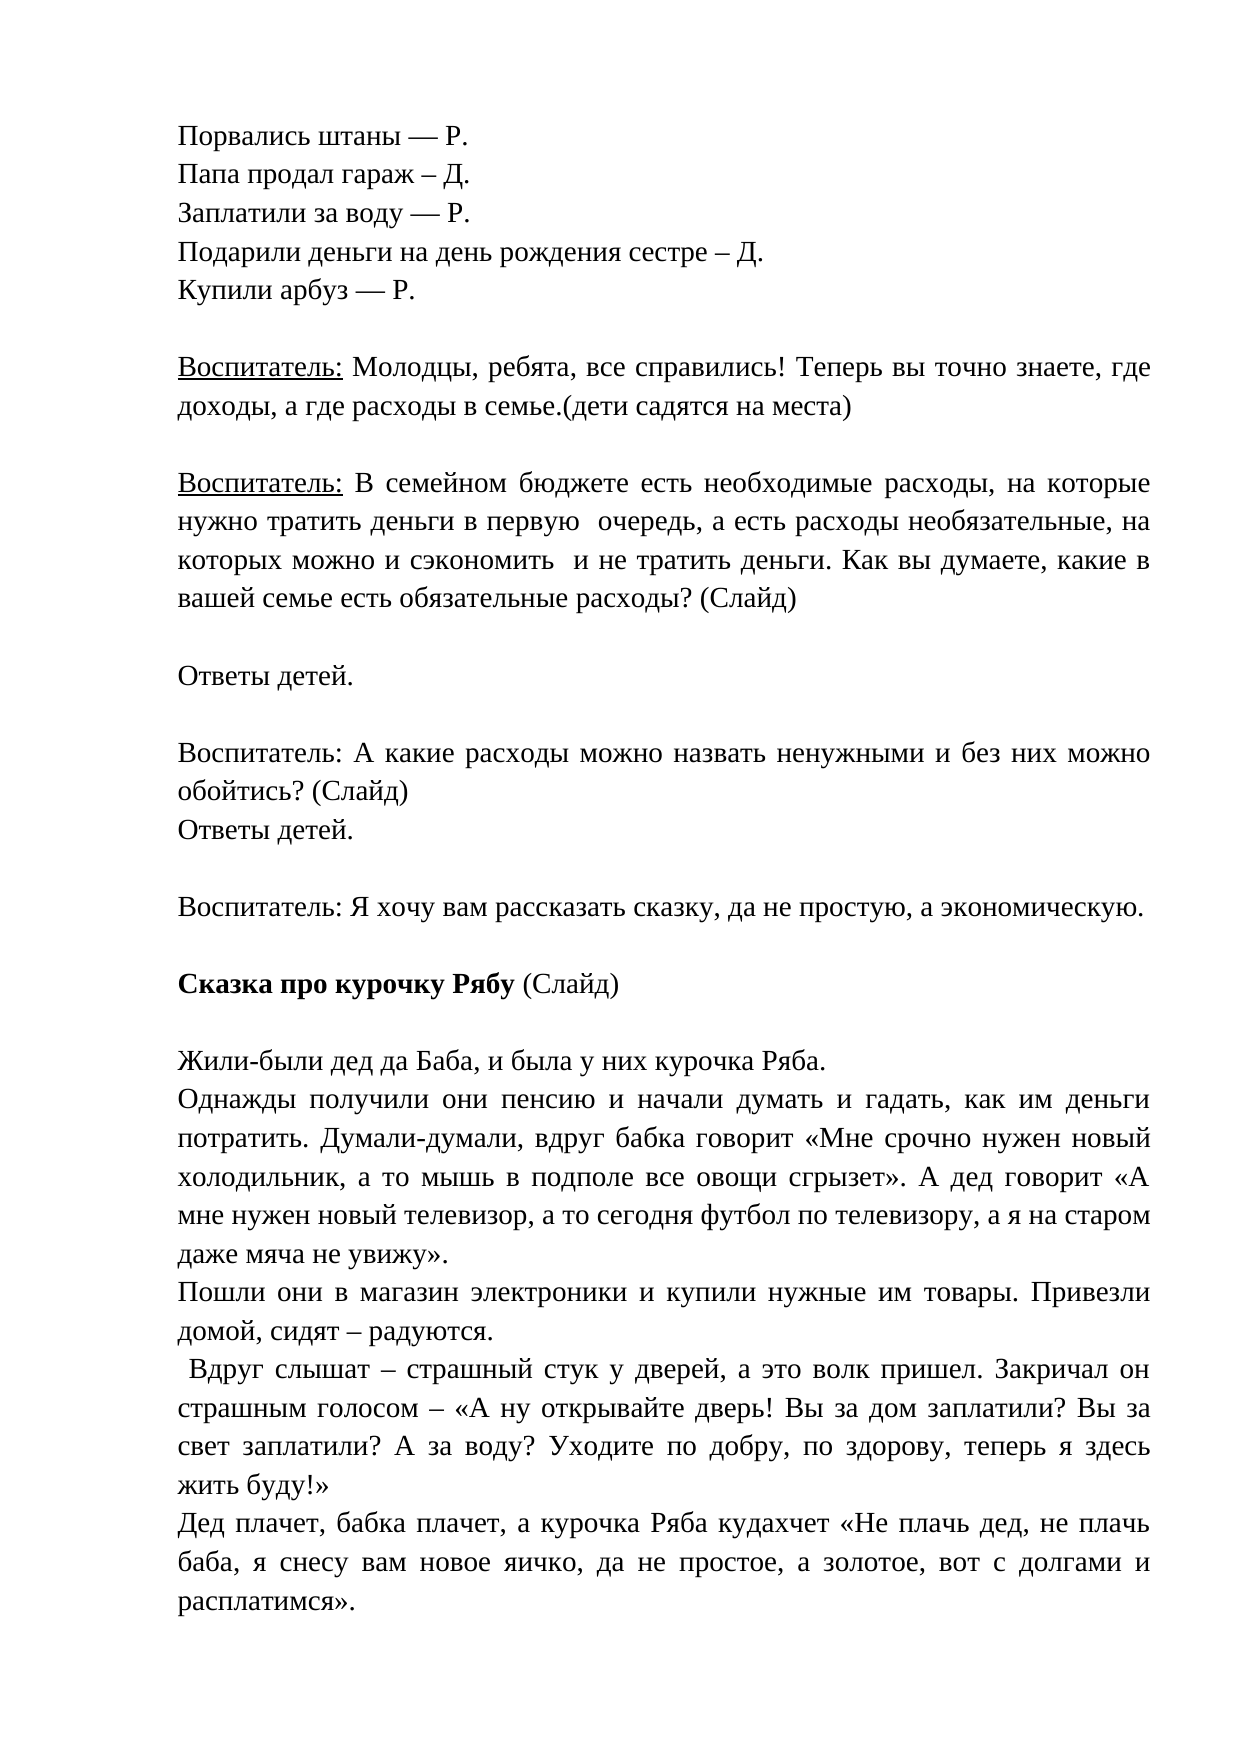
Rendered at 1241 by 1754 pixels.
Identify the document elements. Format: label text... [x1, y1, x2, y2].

text Дед плачет, бабка плачет, а курочка Ряба кудахчет «Не плачь дед, не плачь баба, я снесу вам новое яичко, да не простое, а золотое, вот с долгами и расплатимся». [177, 1506, 1152, 1616]
text Пошли они в магазин электроники и купили нужные им товары. Привезли домой, сидят – радуются. [177, 1274, 1152, 1346]
text Ответы детей. [177, 658, 1152, 691]
text Порвались штаны — Р. [177, 118, 1152, 152]
text Папа продал гараж – Д. [177, 157, 1152, 190]
text Воспитатель: Молодцы, ребята, все справились! Теперь вы точно знаете, где доходы, а где расходы в семье.(дети садятся на места) [177, 349, 1152, 421]
text Жили-были дед да Баба, и была у них курочка Ряба. [177, 1043, 1152, 1077]
text Однажды получили они пенсию и начали думать и гадать, как им деньги потратить. Думали-думали, вдруг бабка говорит «Мне срочно нужен новый холодильник, а то мышь в подполе все овощи сгрызет». А дед говорит «А мне нужен новый телевизор, а то сегодня футбол по телевизору, а я на старом даже мяча не увижу». [177, 1082, 1152, 1269]
text Ответы детей. [177, 812, 1152, 845]
text Заплатили за воду — Р. [177, 195, 1152, 229]
text Подарили деньги на день рождения сестре – Д. [177, 234, 1152, 267]
text Вдруг слышат – страшный стук у дверей, а это волк пришел. Закричал он страшным голосом – «А ну открывайте дверь! Вы за дом заплатили? Вы за свет заплатили? А за воду? Уходите по добру, по здорову, теперь я здесь жить буду!» [177, 1351, 1152, 1501]
text Сказка про курочку Рябу (Слайд) [177, 966, 1152, 999]
text Воспитатель: В семейном бюджете есть необходимые расходы, на которые нужно тратить деньги в первую очередь, а есть расходы необязательные, на которых можно и сэкономить и не тратить деньги. Как вы думаете, какие в вашей семье есть обязательные расходы? (Слайд) [177, 465, 1152, 614]
text Воспитатель: А какие расходы можно назвать ненужными и без них можно обойтись? (Слайд) [177, 735, 1152, 807]
text Купили арбуз — Р. [177, 272, 1152, 306]
text Воспитатель: Я хочу вам рассказать сказку, да не простую, а экономическую. [177, 889, 1152, 922]
